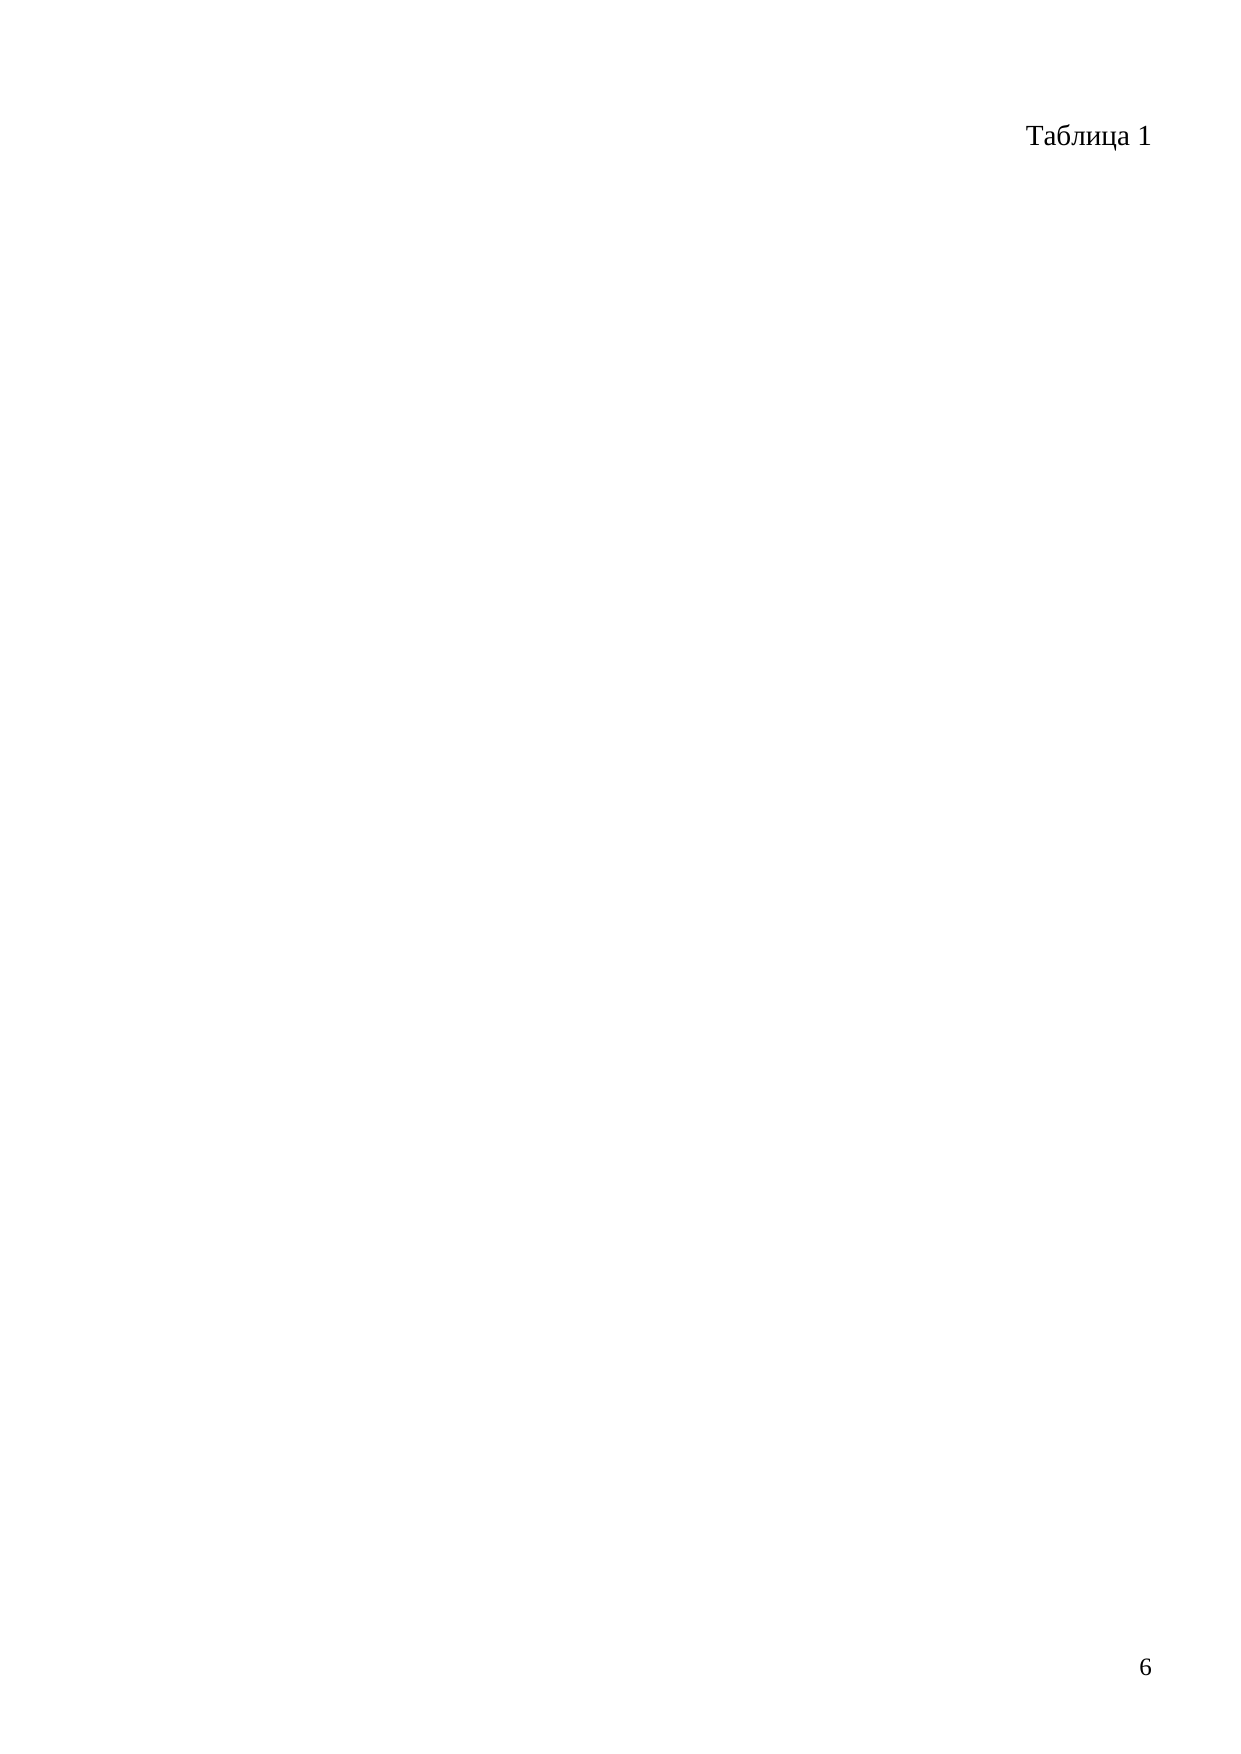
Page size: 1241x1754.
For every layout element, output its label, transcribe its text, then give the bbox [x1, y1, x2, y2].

text Таблица 1 [177, 118, 1152, 152]
